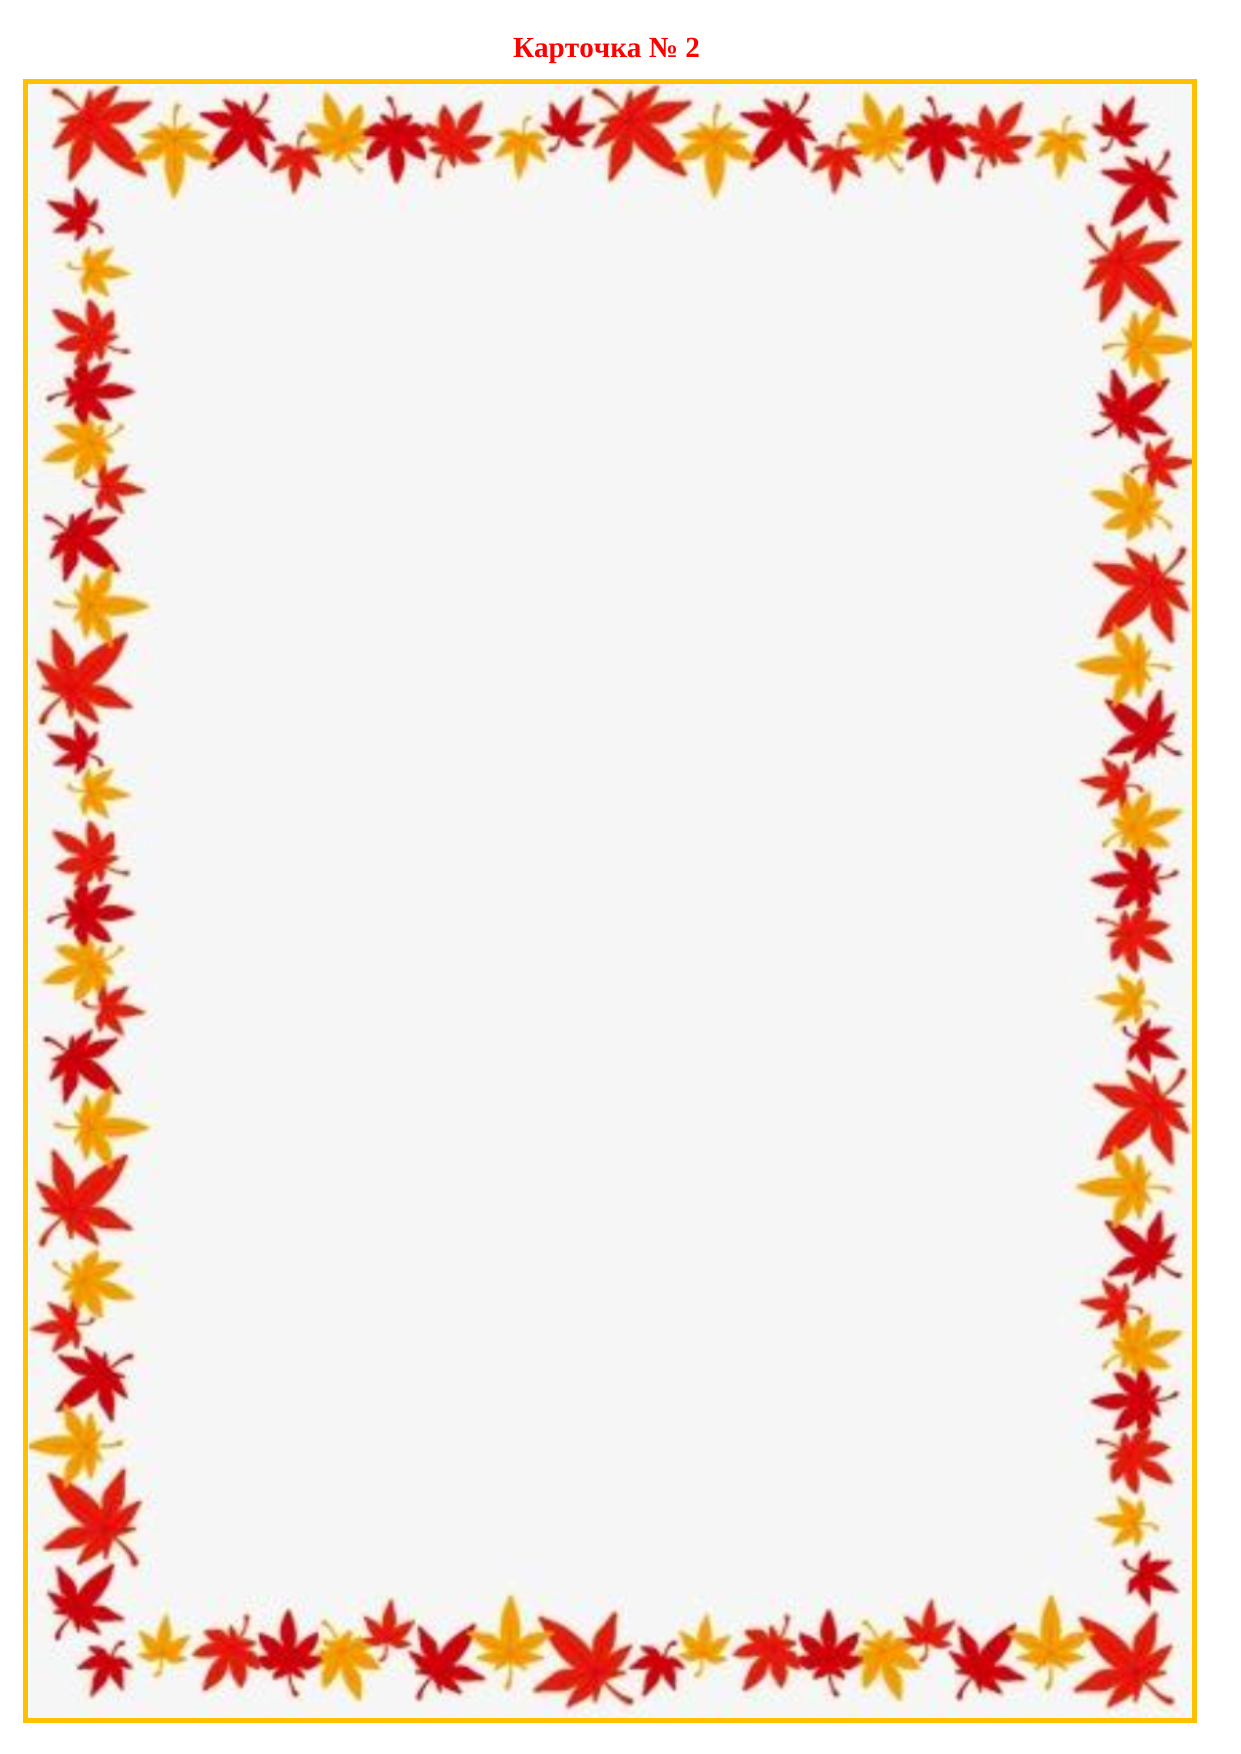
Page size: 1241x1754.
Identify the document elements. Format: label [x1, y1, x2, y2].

picture [30, 85, 1192, 1717]
